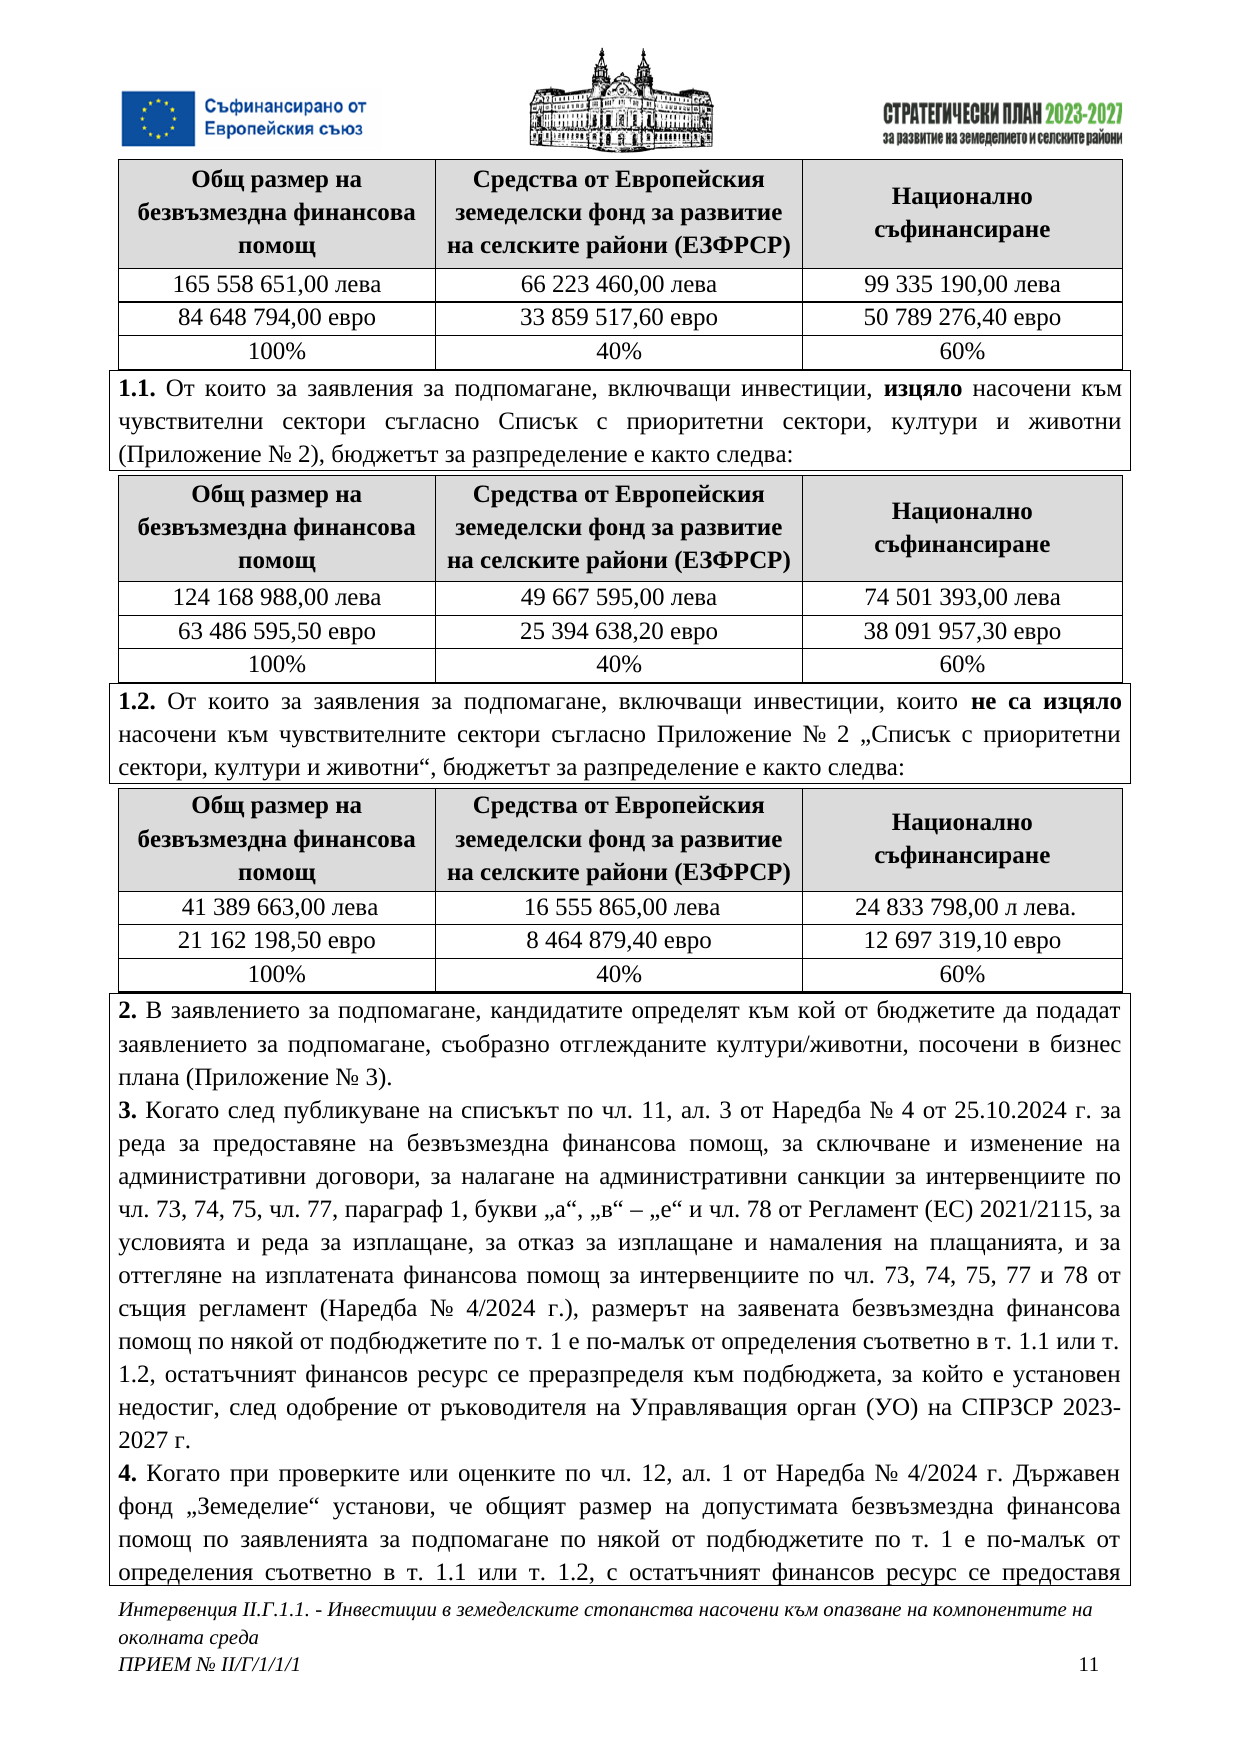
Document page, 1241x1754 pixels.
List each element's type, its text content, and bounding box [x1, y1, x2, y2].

table_cell 40% [436, 649, 802, 682]
text 1.2. От които за заявления за подпомагане, включващи инвестиции, които не са изцяло насочени към чувствителните сектори съгласно Приложение № 2 „Списък с приоритетни сектори, култури и животни“, бюджетът за разпределение е както следва: [110, 684, 1130, 783]
table_cell 21 162 198,50 евро [119, 925, 435, 958]
table_cell 66 223 460,00 лева [436, 269, 802, 301]
text 2. В заявлението за подпомагане, кандидатите определят към кой от бюджетите да подадат заявлението за подпомагане, съобразно отглежданите култури/животни, посочени в бизнес плана (Приложение № 3). [110, 994, 1130, 1090]
text 3. Когато след публикуване на списъкът по чл. 11, ал. 3 от Наредба № 4 от 25.10.2024 г. за реда за предоставяне на безвъзмездна финансова помощ, за сключване и изменение на административни договори, за налагане на административни санкции за интервенциите по чл. 73, 74, 75, чл. 77, параграф 1, букви „а“, „в“ – „е“ и чл. 78 от Регламент (ЕС) 2021/2115, за условията и реда за изплащане, за отказ за изплащане и намаления на плащанията, и за оттегляне на изплатената финансова помощ за интервенциите по чл. 73, 74, 75, 77 и 78 от същия регламент (Наредба № 4/2024 г.), размерът на заявената безвъзмездна финансова помощ по някой от подбюджетите по т. 1 е по-малък от определения съответно в т. 1.1 или т. 1.2, остатъчният финансов ресурс се преразпределя към подбюджета, за който е установен недостиг, след одобрение от ръководителя на Управляващия орган (УО) на СПРЗСР 2023-2027 г. [110, 1092, 1130, 1454]
table_header Средства от Европейския земеделски фонд за развитие на селските райони (ЕЗФРСР) [436, 476, 802, 581]
table_cell 100% [119, 336, 435, 369]
table_cell 24 833 798,00 л лева. [803, 892, 1122, 924]
table_header Национално съфинансиране [803, 476, 1122, 581]
table_cell 33 859 517,60 евро [436, 303, 802, 335]
table_header Общ размер на безвъзмездна финансова помощ [119, 789, 435, 891]
table_cell 100% [119, 959, 435, 991]
picture [118, 44, 1123, 159]
table_cell 50 789 276,40 евро [803, 303, 1122, 335]
table_cell 124 168 988,00 лева [119, 582, 435, 615]
table_cell 165 558 651,00 лева [119, 269, 435, 301]
table_cell 16 555 865,00 лева [436, 892, 802, 924]
table_cell 84 648 794,00 евро [119, 303, 435, 335]
table_cell 38 091 957,30 евро [803, 616, 1122, 648]
table_cell 12 697 319,10 евро [803, 925, 1122, 958]
table_cell 99 335 190,00 лева [803, 269, 1122, 301]
table_cell 8 464 879,40 евро [436, 925, 802, 958]
table_cell 100% [119, 649, 435, 682]
table_cell 60% [803, 336, 1122, 369]
table_header Средства от Европейския земеделски фонд за развитие на селските райони (ЕЗФРСР) [436, 789, 802, 891]
table_header Средства от Европейския земеделски фонд за развитие на селските райони (ЕЗФРСР) [436, 160, 802, 268]
table_cell 49 667 595,00 лева [436, 582, 802, 615]
table_header Общ размер на безвъзмездна финансова помощ [119, 160, 435, 268]
table_cell 60% [803, 649, 1122, 682]
table_header Общ размер на безвъзмездна финансова помощ [119, 476, 435, 581]
table_cell 25 394 638,20 евро [436, 616, 802, 648]
table_cell 40% [436, 336, 802, 369]
table_cell 63 486 595,50 евро [119, 616, 435, 648]
text 1.1. От които за заявления за подпомагане, включващи инвестиции, изцяло насочени към чувствителни сектори съгласно Списък с приоритетни сектори, култури и животни (Приложение № 2), бюджетът за разпределение е както следва: [110, 371, 1130, 470]
table_cell 41 389 663,00 лева [119, 892, 435, 924]
table_cell 40% [436, 959, 802, 991]
table_header Национално съфинансиране [803, 160, 1122, 268]
table_cell 74 501 393,00 лева [803, 582, 1122, 615]
table_header Национално съфинансиране [803, 789, 1122, 891]
table_cell 60% [803, 959, 1122, 991]
